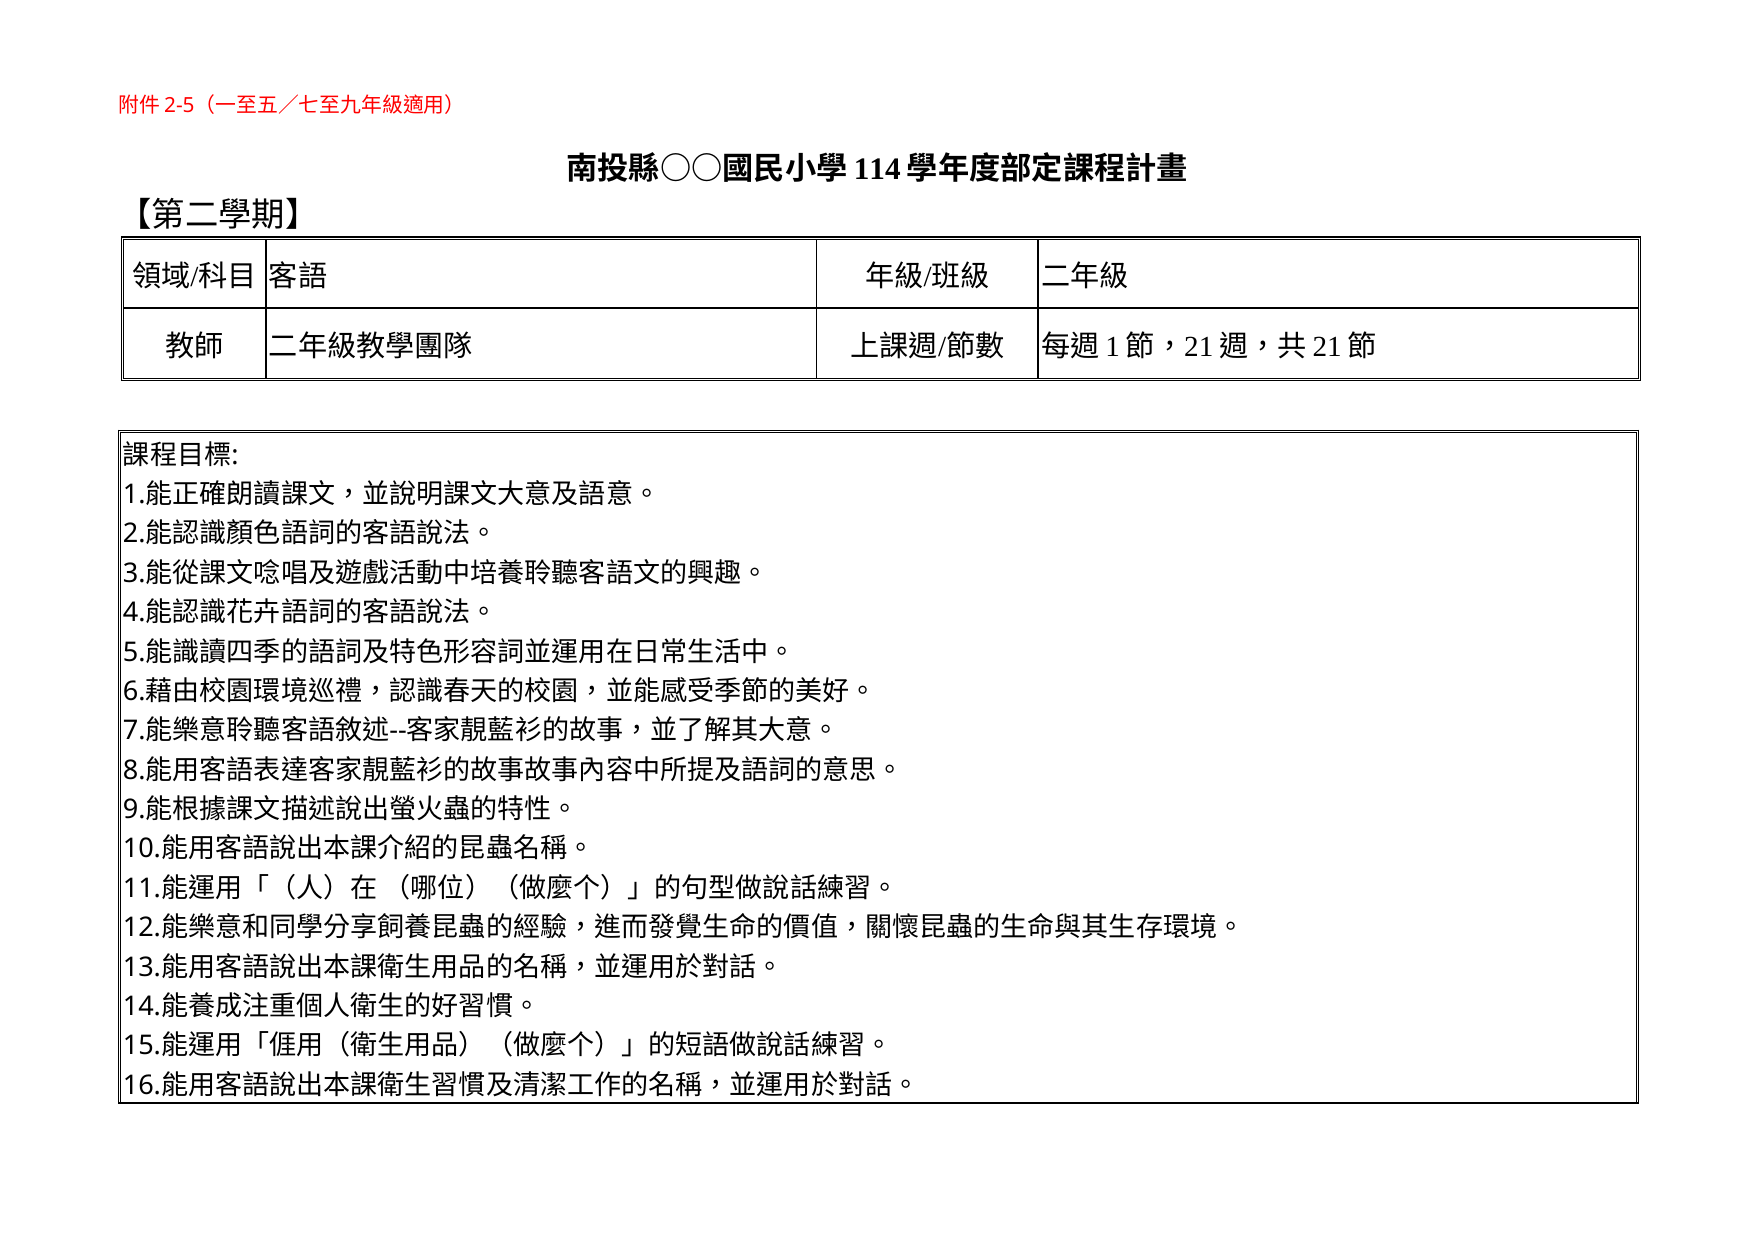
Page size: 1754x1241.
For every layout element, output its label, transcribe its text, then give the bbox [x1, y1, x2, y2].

table_header 二年級 [1039, 240, 1638, 307]
table_cell 每週1節，21週，共21節 [1039, 309, 1638, 378]
table_header 客語 [267, 240, 816, 307]
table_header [121, 433, 1636, 1102]
table_header 年級/班級 [817, 240, 1037, 307]
table_cell 二年級教學團隊 [267, 309, 816, 378]
text 【第二學期】 [118, 188, 1636, 236]
table_cell 上課週/節數 [817, 309, 1037, 378]
text 南投縣○○國民小學114學年度部定課程計畫 [118, 143, 1636, 188]
table_header 領域/科目 [124, 240, 265, 307]
table_cell 教師 [124, 309, 265, 378]
